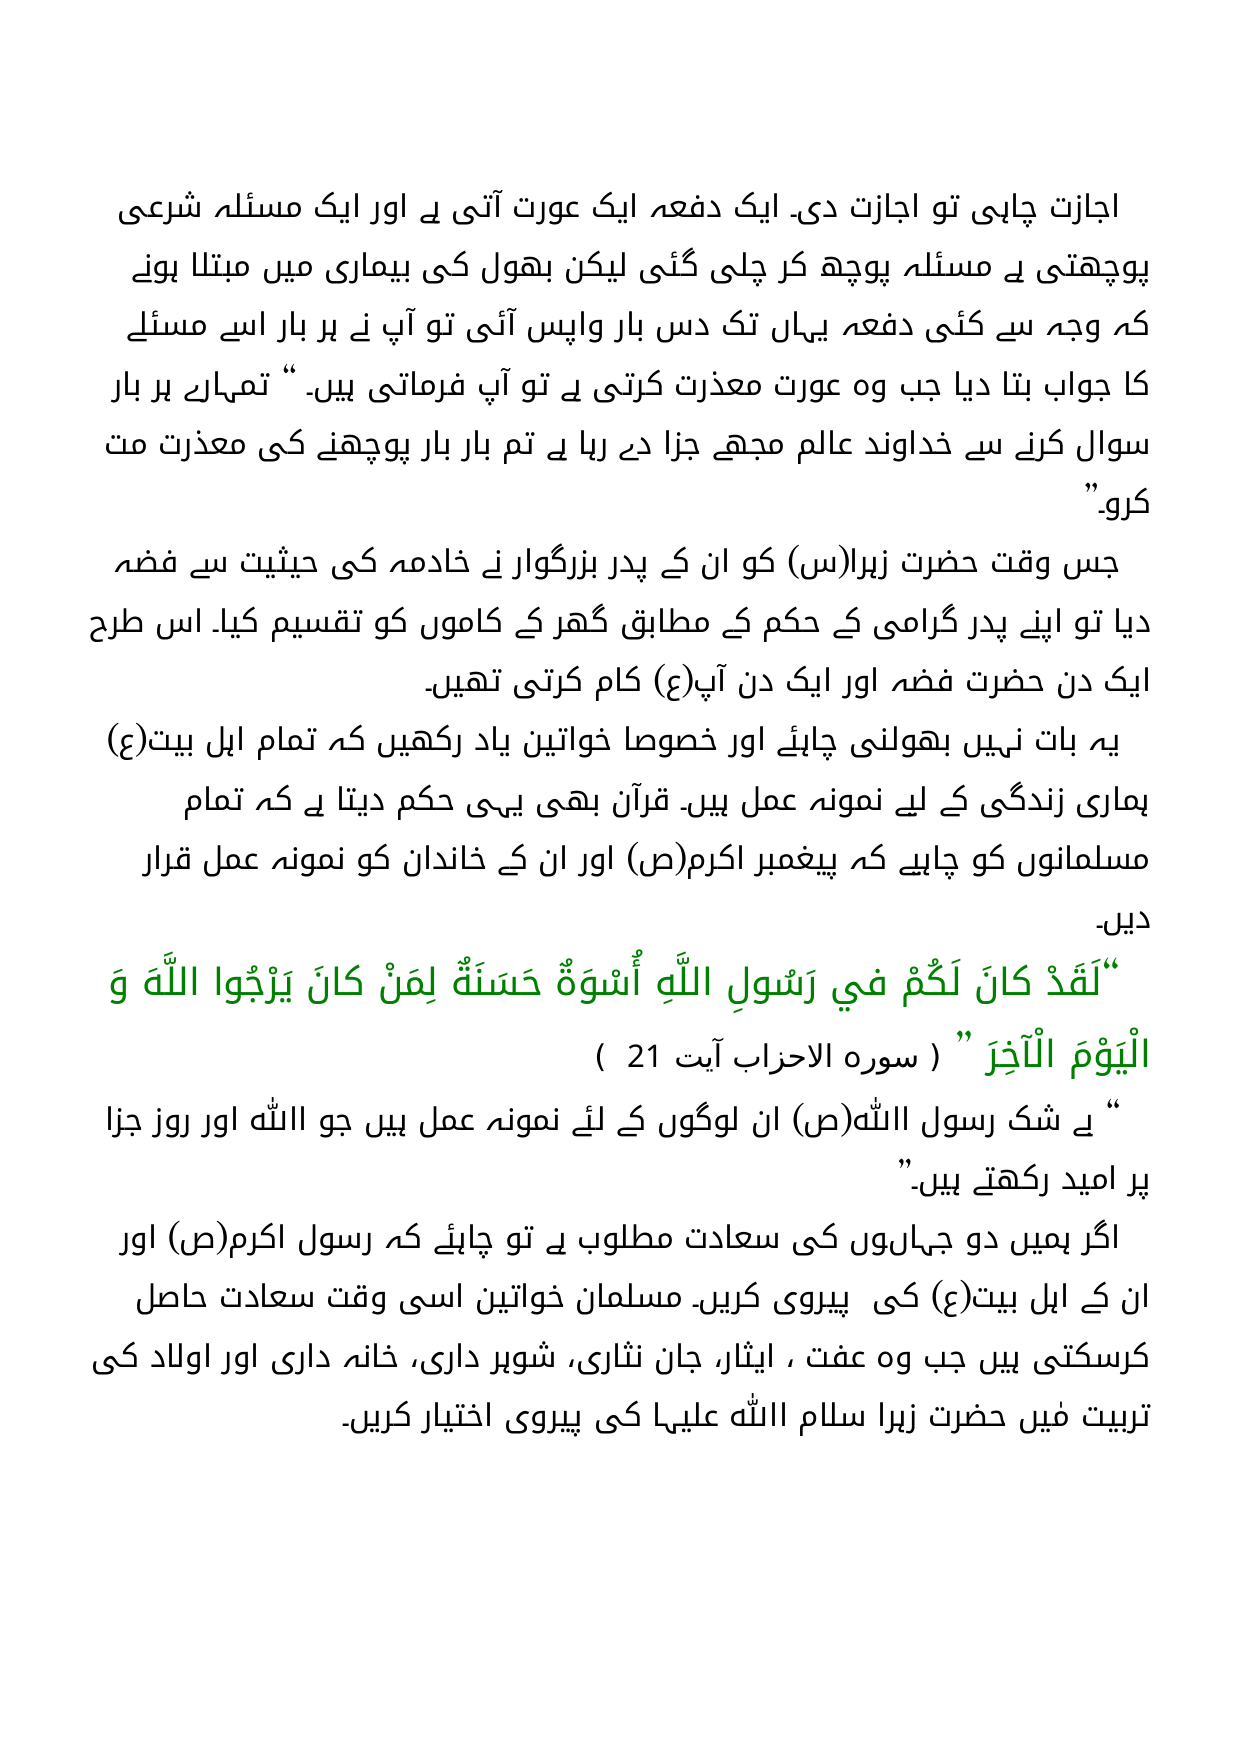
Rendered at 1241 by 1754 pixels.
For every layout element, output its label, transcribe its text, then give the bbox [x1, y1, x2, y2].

text اگر ہمیں دو جہاںوں کی سعادت مطلوب ہے تو چاہئے کہ رسول اکرم(ص) اور ان کے اہل بیت(ع) کی پیروی کریں۔ مسلمان خواتین اسی وقت سعادت حاصل کرسکتی ہیں جب وہ عفت ، ایثار، جان نثاری، شوہر داری، خانہ داری اور اولاد کی تربیت مٰیں حضرت زہرا سلام اﷲ علیہا کی پیروی اختیار کریں۔ [89, 1208, 1152, 1446]
text “لَقَدْ كانَ لَكُمْ في‏ رَسُولِ اللَّهِ أُسْوَةٌ حَسَنَةٌ لِمَنْ كانَ يَرْجُوا اللَّهَ وَ الْيَوْمَ الْآخِرَ ” ( سورہ الاحزاب آیت 21 ) [89, 948, 1152, 1090]
text اجازت چاہی تو اجازت دی۔ ایک دفعہ ایک عورت آتی ہے اور ایک مسئلہ شرعی پوچھتی ہے مسئلہ پوچھ کر چلی گئی لیکن بھول کی بیماری میں مبتلا ہونے کہ وجہ سے کئی دفعہ یہاں تک دس بار واپس آئی تو آپ نے ہر بار اسے مسئلے کا جواب بتا دیا جب وہ عورت معذرت کرتی ہے تو آپ فرماتی ہیں۔ “ تمہارے ہر بار سوال کرنے سے خداوند عالم مجھے جزا دے رہا ہے تم بار بار پوچھنے کی معذرت مت کرو۔” [89, 177, 1152, 533]
text “ بے شک رسول اﷲ(ص) ان لوگوں کے لئے نمونہ عمل ہیں جو اﷲ اور روز جزا پر امید رکھتے ہیں۔” [89, 1090, 1152, 1208]
text یہ بات نہیں بھولنی چاہئے اور خصوصا خواتین یاد رکھیں کہ تمام اہل بیت(ع) ہماری زندگی کے لیے نمونہ عمل ہیں۔ قرآن بھی یہی حکم دیتا ہے کہ تمام مسلمانوں کو چاہیے کہ پیغمبر اکرم(ص) اور ان کے خاندان کو نمونہ عمل قرار دیں۔ [89, 711, 1152, 948]
text جس وقت حضرت زہرا(س) کو ان کے پدر بزرگوار نے خادمہ کی حیثیت سے فضہ دیا تو اپنے پدر گرامی کے حکم کے مطابق گھر کے کاموں کو تقسیم کیا۔ اس طرح ایک دن حضرت فضہ اور ایک دن آپ(ع) کام کرتی تھیں۔ [89, 533, 1152, 711]
